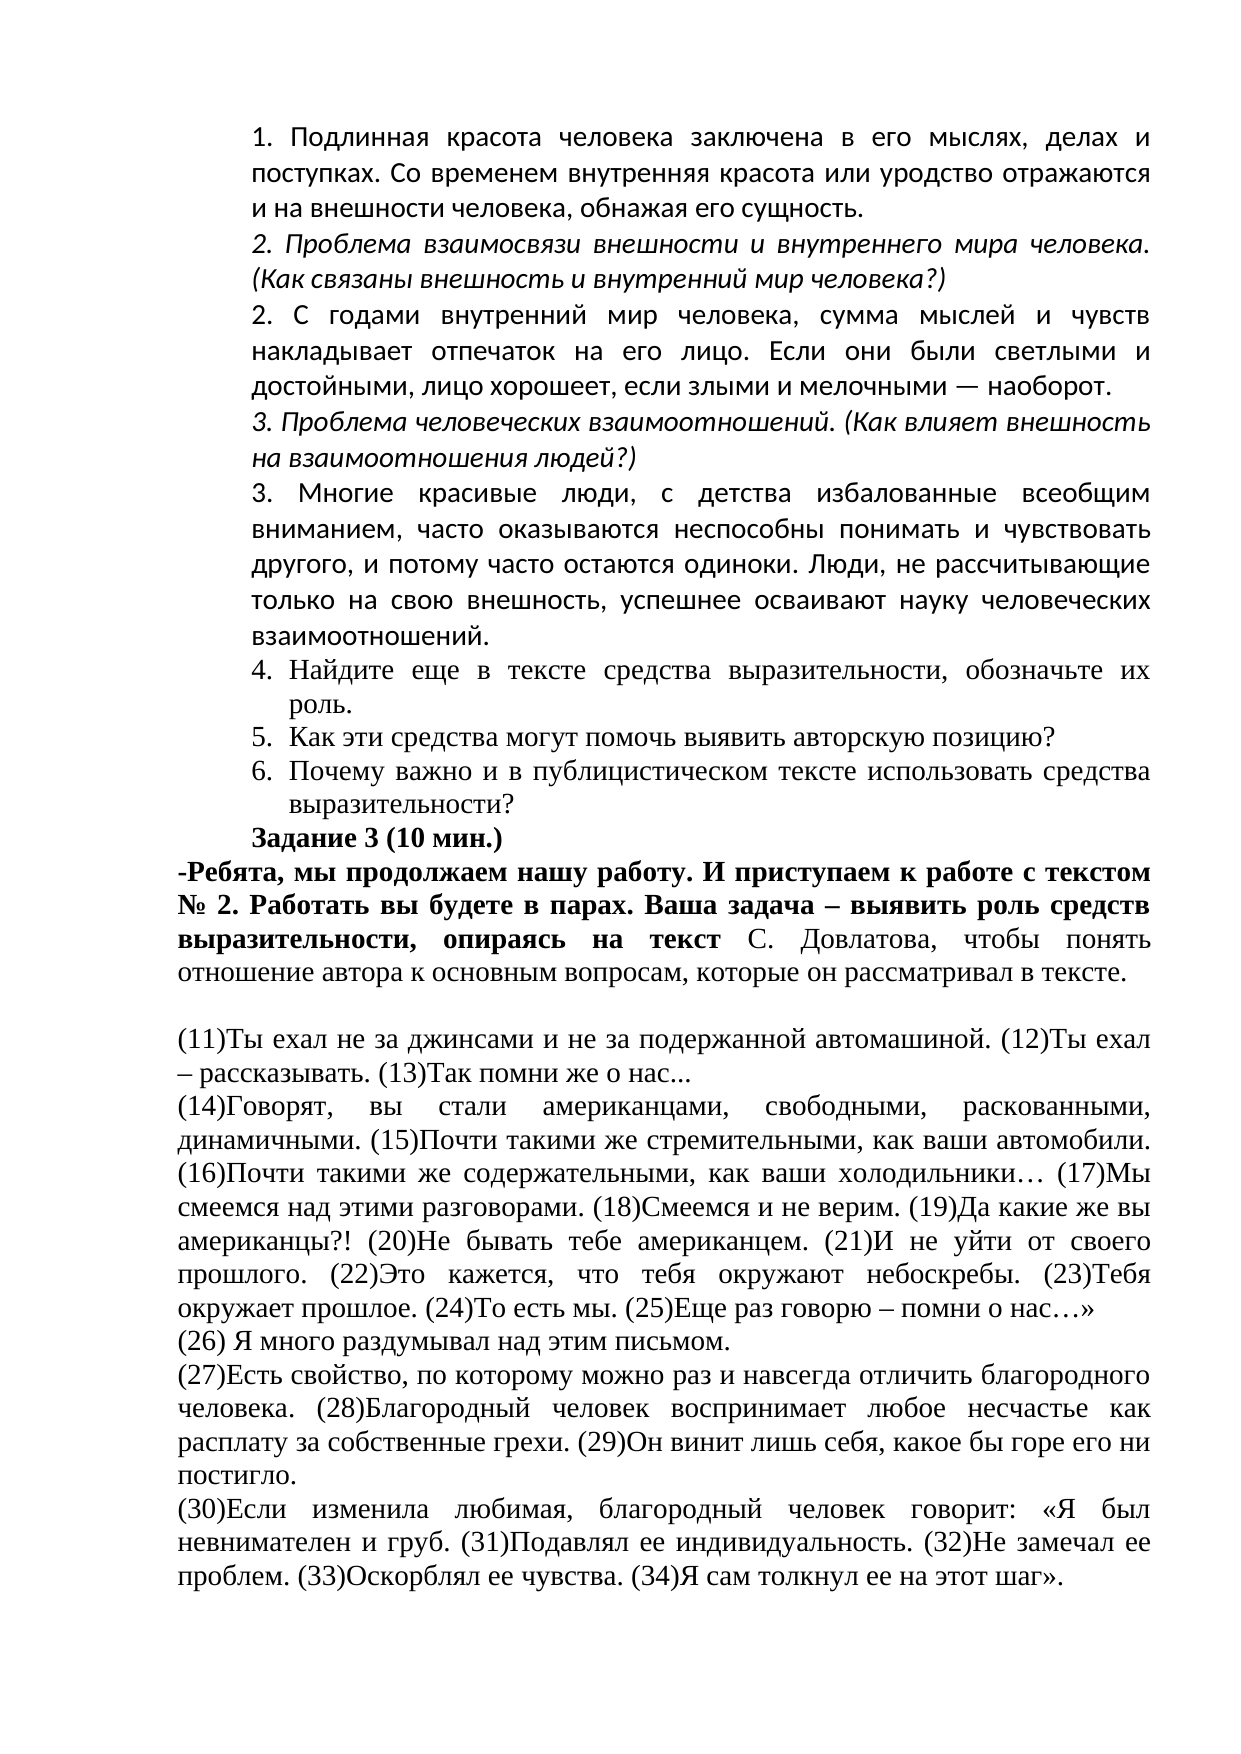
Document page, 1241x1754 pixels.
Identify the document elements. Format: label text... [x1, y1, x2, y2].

text 1. Подлинная красота человека заключена в его мыслях, делах и поступках. Со временем внутренняя красота или уродство отражаются и на внешности человека, обнажая его сущность. [251, 118, 1152, 225]
text (11)Ты ехал не за джинсами и не за подержанной автомашиной. (12)Ты ехал – рассказывать. (13)Так помни же о нас... [177, 1021, 1152, 1088]
text 3. Многие красивые люди, с детства избалованные всеобщим вниманием, часто оказываются неспособны понимать и чувствовать другого, и потому часто остаются одиноки. Люди, не рассчитывающие только на свою внешность, успешнее осваивают науку человеческих взаимоотношений. [251, 474, 1152, 652]
text (30)Если изменила любимая, благородный человек говорит: «Я был невнимателен и груб. (31)Подавлял ее индивидуальность. (32)Не замечал ее проблем. (33)Оскорблял ее чувства. (34)Я сам толкнул ее на этот шаг». [177, 1491, 1152, 1592]
text 2. С годами внутренний мир человека, сумма мыслей и чувств накладывает отпечаток на его лицо. Если они были светлыми и достойными, лицо хорошеет, если злыми и мелочными — наоборот. [251, 296, 1152, 403]
list Как эти средства могут помочь выявить авторскую позицию? [251, 719, 1152, 753]
text (26) Я много раздумывал над этим письмом. [177, 1323, 1152, 1357]
list Найдите еще в тексте средства выразительности, обозначьте их роль. [251, 652, 1152, 719]
text 2. Проблема взаимосвязи внешности и внутреннего мира человека. (Как связаны внешность и внутренний мир человека?) [251, 225, 1152, 296]
text (14)Говорят, вы стали американцами, свободными, раскованными, динамичными. (15)Почти такими же стремительными, как ваши автомобили. (16)Почти такими же содержательными, как ваши холодильники… (17)Мы смеемся над этими разговорами. (18)Смеемся и не верим. (19)Да какие же вы американцы?! (20)Не бывать тебе американцем. (21)И не уйти от своего прошлого. (22)Это кажется, что тебя окружают небоскребы. (23)Тебя окружает прошлое. (24)То есть мы. (25)Еще раз говорю – помни о нас…» [177, 1088, 1152, 1323]
text Задание 3 (10 мин.) [251, 820, 1152, 854]
text (27)Есть свойство, по которому можно раз и навсегда отличить благородного человека. (28)Благородный человек воспринимает любое несчастье как расплату за собственные грехи. (29)Он винит лишь себя, какое бы горе его ни постигло. [177, 1357, 1152, 1491]
list Почему важно и в публицистическом тексте использовать средства выразительности? [251, 753, 1152, 820]
text 3. Проблема человеческих взаимоотношений. (Как влияет внешность на взаимоотношения людей?) [251, 403, 1152, 474]
text -Ребята, мы продолжаем нашу работу. И приступаем к работе с текстом № 2. Работать вы будете в парах. Ваша задача – выявить роль средств выразительности, опираясь на текст С. Довлатова, чтобы понять отношение автора к основным вопросам, которые он рассматривал в тексте. [177, 854, 1152, 988]
